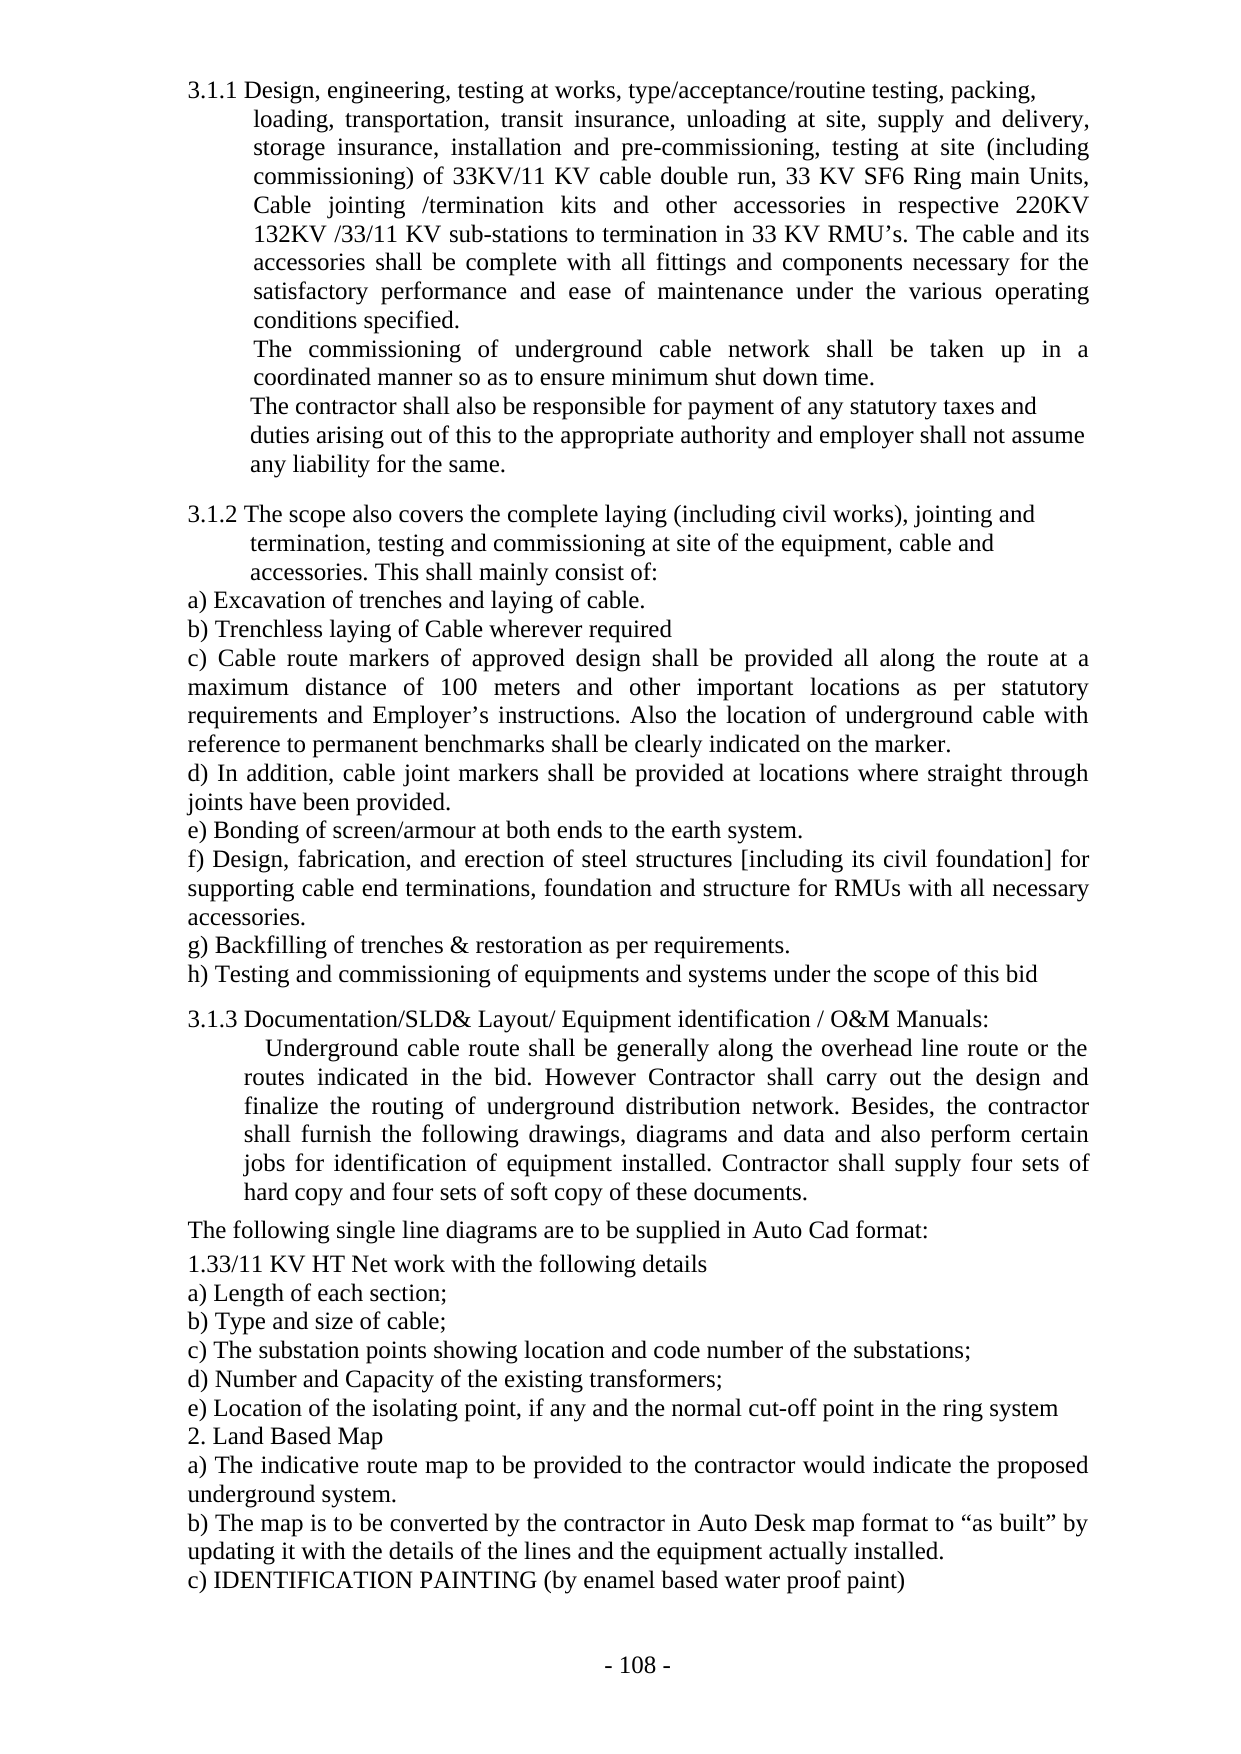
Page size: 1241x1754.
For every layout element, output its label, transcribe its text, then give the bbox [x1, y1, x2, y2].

text e) Bonding of screen/armour at both ends to the earth system. [187, 815, 1090, 844]
text f) Design, fabrication, and erection of steel structures [including its civil foundation] for supporting cable end terminations, foundation and structure for RMUs with all necessary accessories. [187, 844, 1090, 930]
text c) IDENTIFICATION PAINTING (by enamel based water proof paint) [187, 1565, 1090, 1594]
text e) Location of the isolating point, if any and the normal cut-off point in the ring system [187, 1393, 1090, 1421]
text a) Length of each section; [187, 1278, 1090, 1306]
text duties arising out of this to the appropriate authority and employer shall not assume [244, 420, 1090, 449]
text accessories. This shall mainly consist of: [244, 557, 1090, 585]
text 1.33/11 KV HT Net work with the following details [187, 1249, 1090, 1278]
text 2. Land Based Map [187, 1421, 1090, 1450]
text b) Type and size of cable; [187, 1306, 1090, 1335]
text any liability for the same. [244, 449, 1090, 477]
text b) Trenchless laying of Cable wherever required [187, 614, 1090, 643]
text a) Excavation of trenches and laying of cable. [187, 585, 1090, 614]
text h) Testing and commissioning of equipments and systems under the scope of this bid [187, 959, 1090, 988]
text c) The substation points showing location and code number of the substations; [187, 1335, 1090, 1364]
text d) In addition, cable joint markers shall be provided at locations where straight through joints have been provided. [187, 758, 1090, 815]
text 3.1.3 Documentation/SLD& Layout/ Equipment identification / O&M Manuals: [187, 1004, 1090, 1033]
text The commissioning of underground cable network shall be taken up in a coordinated manner so as to ensure minimum shut down time. [253, 334, 1090, 391]
text 3.1.2 The scope also covers the complete laying (including civil works), jointing and [187, 499, 1090, 528]
text The contractor shall also be responsible for payment of any statutory taxes and [244, 391, 1090, 420]
text 3.1.1 Design, engineering, testing at works, type/acceptance/routine testing, packing, [187, 75, 1090, 104]
text The following single line diagrams are to be supplied in Auto Cad format: [187, 1215, 1090, 1244]
text c) Cable route markers of approved design shall be provided all along the route at a maximum distance of 100 meters and other important locations as per statutory requirements and Employer’s instructions. Also the location of underground cable with reference to permanent benchmarks shall be clearly indicated on the marker. [187, 643, 1090, 758]
text Underground cable route shall be generally along the overhead line route or the routes indicated in the bid. However Contractor shall carry out the design and finalize the routing of underground distribution network. Besides, the contractor shall furnish the following drawings, diagrams and data and also perform certain jobs for identification of equipment installed. Contractor shall supply four sets of hard copy and four sets of soft copy of these documents. [187, 1033, 1090, 1206]
text a) The indicative route map to be provided to the contractor would indicate the proposed underground system. [187, 1450, 1090, 1508]
text b) The map is to be converted by the contractor in Auto Desk map format to “as built” by updating it with the details of the lines and the equipment actually installed. [187, 1508, 1090, 1565]
text termination, testing and commissioning at site of the equipment, cable and [244, 528, 1090, 557]
text d) Number and Capacity of the existing transformers; [187, 1364, 1090, 1393]
text g) Backfilling of trenches & restoration as per requirements. [187, 930, 1090, 959]
text loading, transportation, transit insurance, unloading at site, supply and delivery, storage insurance, installation and pre-commissioning, testing at site (including commissioning) of 33KV/11 KV cable double run, 33 KV SF6 Ring main Units, Cable jointing /termination kits and other accessories in respective 220KV 132KV /33/11 KV sub-stations to termination in 33 KV RMU’s. The cable and its accessories shall be complete with all fittings and components necessary for the satisfactory performance and ease of maintenance under the various operating conditions specified. [253, 104, 1090, 334]
